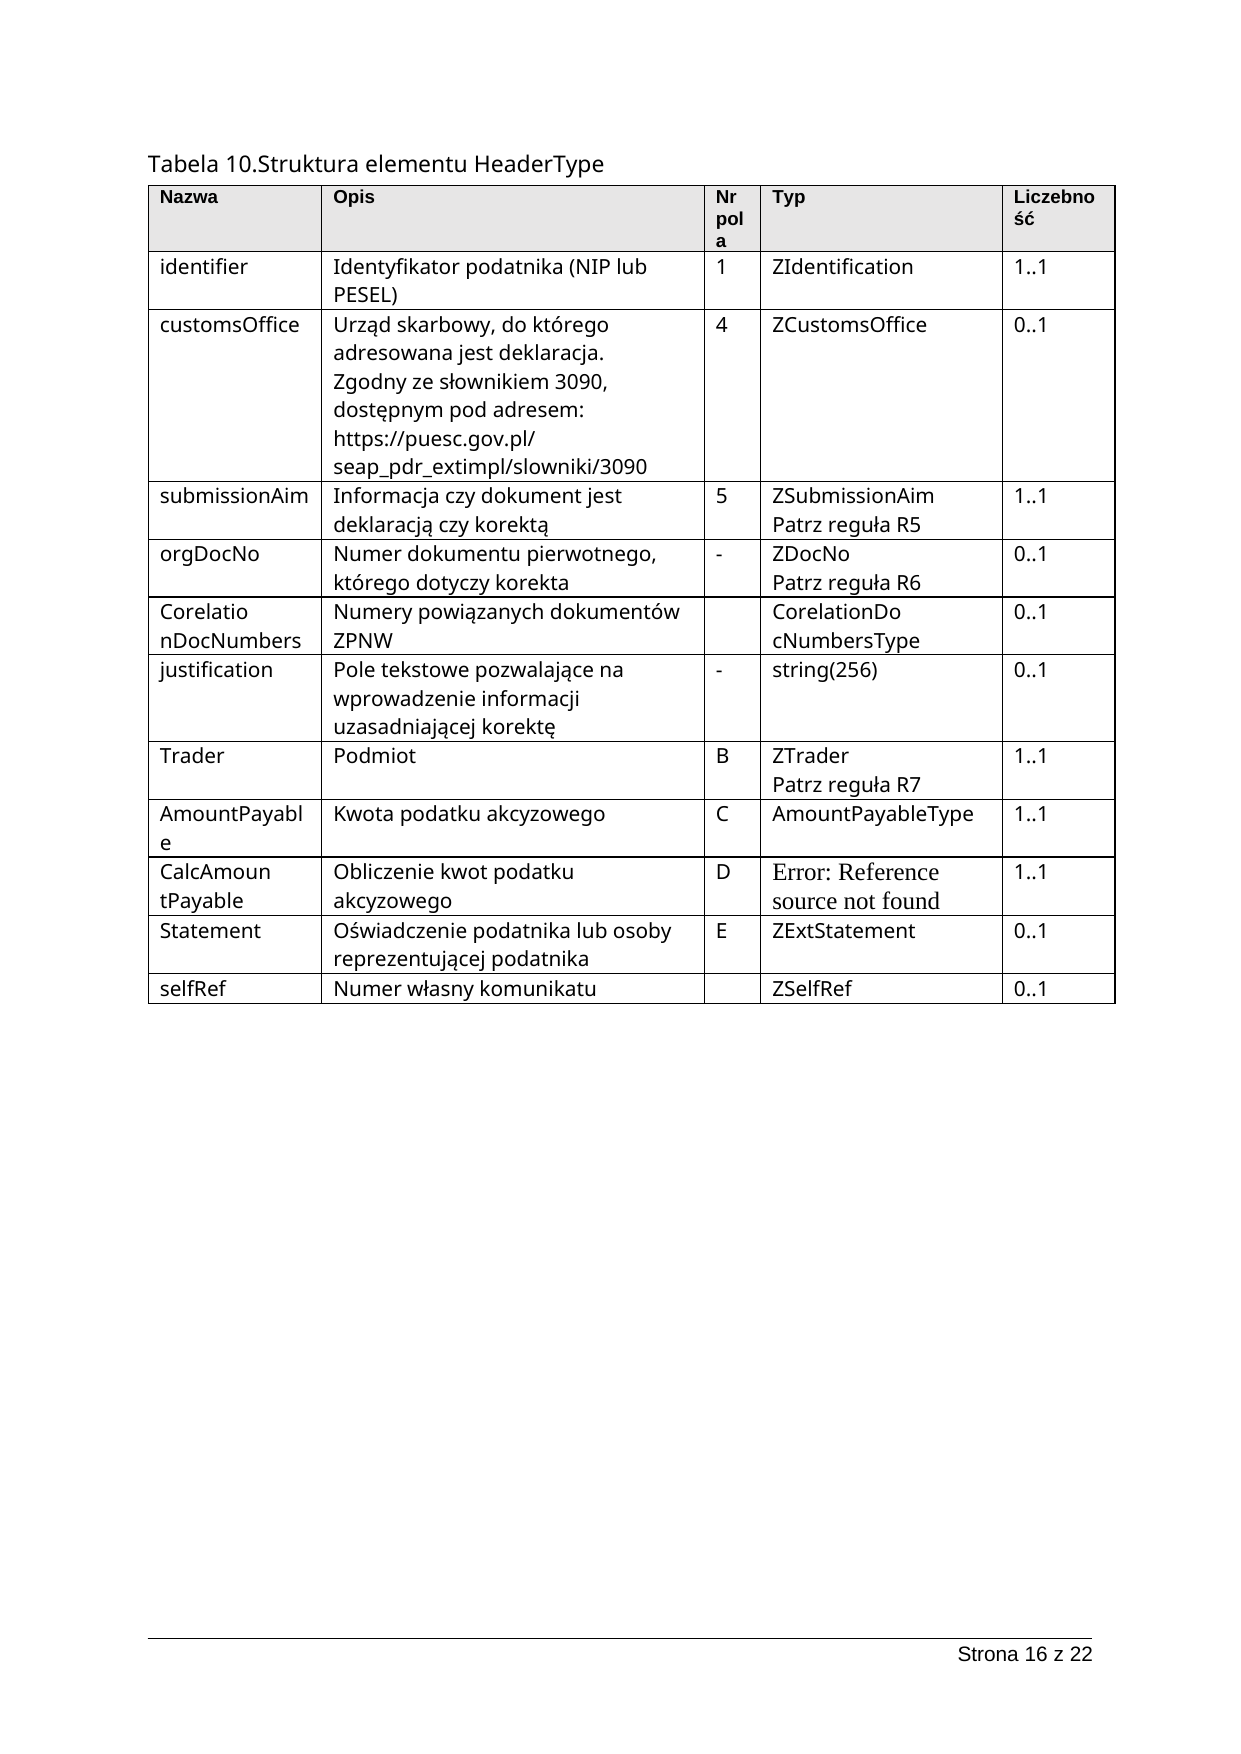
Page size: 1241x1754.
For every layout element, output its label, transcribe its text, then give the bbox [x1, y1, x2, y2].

table_cell [705, 974, 760, 1002]
table_cell C [705, 800, 760, 856]
table_cell justification [149, 655, 321, 741]
table_cell ZCustomsOffice [761, 310, 1002, 481]
table_cell 0..1 [1003, 598, 1114, 654]
table_cell 1..1 [1003, 858, 1114, 915]
table_cell orgDocNo [149, 540, 321, 596]
table_cell submissionAim [149, 482, 321, 538]
table_cell identifier [149, 252, 321, 309]
table_cell Numer własny komunikatu [322, 974, 704, 1002]
table_cell 4 [705, 310, 760, 481]
table_cell Podmiot [322, 742, 704, 798]
table_cell 0..1 [1003, 974, 1114, 1002]
table_cell Numer dokumentu pierwotnego, którego dotyczy korekta [322, 540, 704, 596]
table_cell D [705, 858, 760, 915]
table_header Liczebność [1003, 186, 1114, 251]
table_cell [705, 598, 760, 654]
table_cell Trader [149, 742, 321, 798]
table_cell AmountPayableType [761, 800, 1002, 856]
table_cell ZExtStatement [761, 916, 1002, 973]
table_cell 0..1 [1003, 916, 1114, 973]
table_cell 1..1 [1003, 800, 1114, 856]
table_cell customsOffice [149, 310, 321, 481]
table_cell B [705, 742, 760, 798]
table_cell Corelation‌Doc‌Numbers [149, 598, 321, 654]
table_cell ZDocNo Patrz reguła R6 [761, 540, 1002, 596]
table_cell selfRef [149, 974, 321, 1002]
table_cell - [705, 655, 760, 741]
table_cell CorelationDoc‌Numbers‌Type [761, 598, 1002, 654]
table_cell Kwota podatku akcyzowego [322, 800, 704, 856]
table_cell ZIdentification [761, 252, 1002, 309]
table_header Opis [322, 186, 704, 251]
table_cell 1 [705, 252, 760, 309]
table_cell 0..1 [1003, 655, 1114, 741]
table_cell 1..1 [1003, 482, 1114, 538]
table_cell 1..1 [1003, 742, 1114, 798]
table_cell ZTrader Patrz reguła R7 [761, 742, 1002, 798]
table_cell 0..1 [1003, 540, 1114, 596]
text Tabela 10.Struktura elementu HeaderType [148, 148, 1092, 179]
table_cell Informacja czy dokument jest deklaracją czy korektą [322, 482, 704, 538]
table_cell E [705, 916, 760, 973]
table_cell ZSubmissionAim Patrz reguła R5 [761, 482, 1002, 538]
table_header Typ [761, 186, 1002, 251]
table_cell Statement [149, 916, 321, 973]
table_cell 5 [705, 482, 760, 538]
table_cell 1..1 [1003, 252, 1114, 309]
table_cell - [705, 540, 760, 596]
table_cell Identyfikator podatnika (NIP lub PESEL) [322, 252, 704, 309]
table_cell 0..1 [1003, 310, 1114, 481]
table_cell AmountPayable [149, 800, 321, 856]
table_cell Urząd skarbowy, do którego adresowana jest deklaracja. Zgodny ze słownikiem 3090, dostępnym pod adresem: https://puesc.gov.pl/seap_pdr_extimpl/slowniki/3090 [322, 310, 704, 481]
table_cell Oświadczenie podatnika lub osoby reprezentującej podatnika [322, 916, 704, 973]
table_cell Pole tekstowe pozwalające na wprowadzenie informacji uzasadniającej korektę [322, 655, 704, 741]
table_header Nazwa [149, 186, 321, 251]
table_cell Numery powiązanych dokumentów ZPNW [322, 598, 704, 654]
table_cell ZSelfRef [761, 974, 1002, 1002]
table_cell Obliczenie kwot podatku akcyzowego [322, 858, 704, 915]
table_cell string(256) [761, 655, 1002, 741]
table_header Nr pola [705, 186, 760, 251]
table_cell CalcAmount‌Payable [149, 858, 321, 915]
